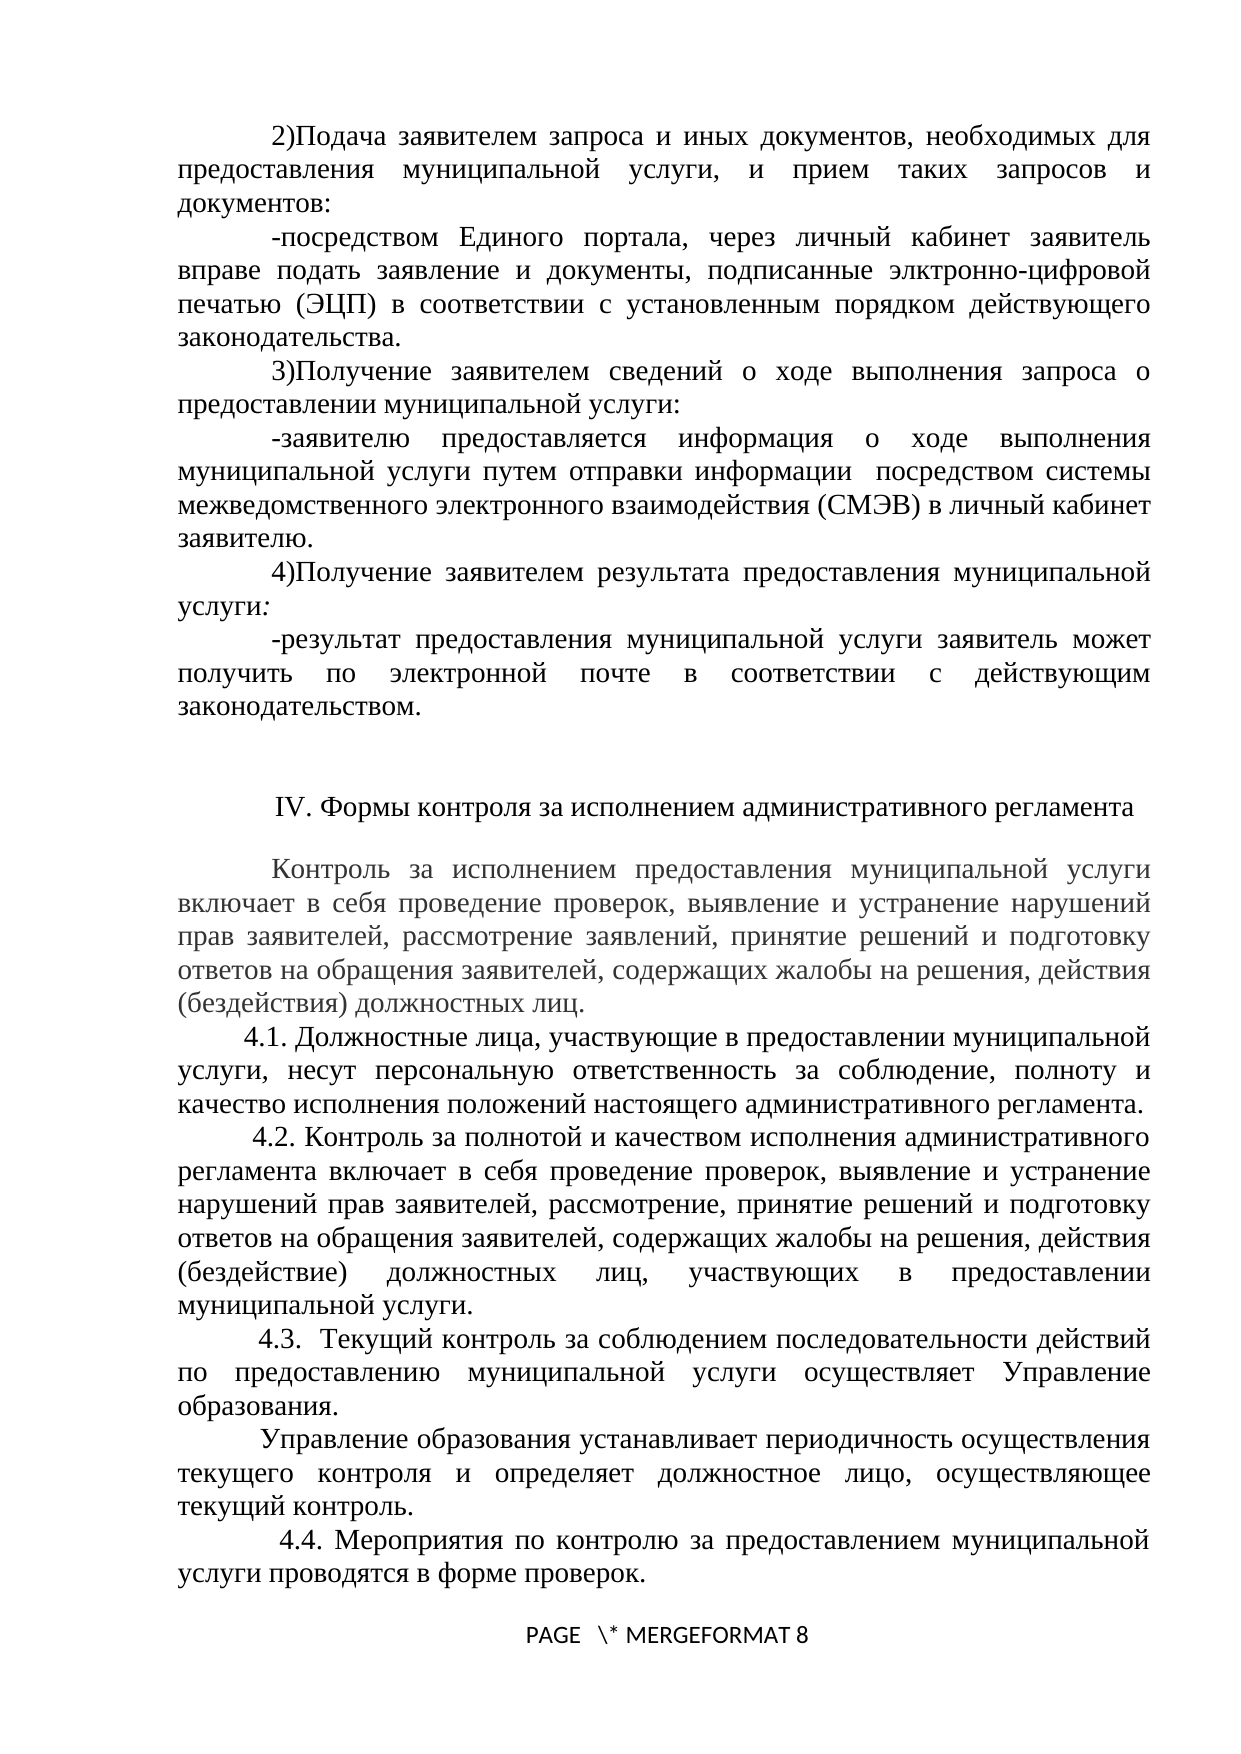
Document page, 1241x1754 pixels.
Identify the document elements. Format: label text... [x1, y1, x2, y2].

text 4.4. Мероприятия по контролю за предоставлением муниципальной услуги проводятся в форме проверок. [177, 1522, 1152, 1589]
text 4)Получение заявителем результата предоставления муниципальной услуги: [177, 554, 1152, 621]
text 4.1. Должностные лица, участвующие в предоставлении муниципальной услуги, несут персональную ответственность за соблюдение, полноту и качество исполнения положений настоящего административного регламента. [177, 1019, 1152, 1119]
text Управление образования устанавливает периодичность осуществления текущего контроля и определяет должностное лицо, осуществляющее текущий контроль. [177, 1421, 1152, 1522]
text 4.3. Текущий контроль за соблюдением последовательности действий по предоставлению муниципальной услуги осуществляет Управление образования. [177, 1321, 1152, 1421]
text 4.2. Контроль за полнотой и качеством исполнения административного регламента включает в себя проведение проверок, выявление и устранение нарушений прав заявителей, рассмотрение, принятие решений и подготовку ответов на обращения заявителей, содержащих жалобы на решения, действия (бездействие) должностных лиц, участвующих в предоставлении муниципальной услуги. [177, 1119, 1152, 1321]
text -заявителю предоставляется информация о ходе выполнения муниципальной услуги путем отправки информации посредством системы межведомственного электронного взаимодействия (СМЭВ) в личный кабинет заявителю. [177, 420, 1152, 554]
text Контроль за исполнением предоставления муниципальной услуги включает в себя проведение проверок, выявление и устранение нарушений прав заявителей, рассмотрение заявлений, принятие решений и подготовку ответов на обращения заявителей, содержащих жалобы на решения, действия (бездействия) должностных лиц. [177, 851, 1152, 1019]
text 2)Подача заявителем запроса и иных документов, необходимых для предоставления муниципальной услуги, и прием таких запросов и документов: [177, 118, 1152, 219]
text 3)Получение заявителем сведений о ходе выполнения запроса о предоставлении муниципальной услуги: [177, 353, 1152, 420]
text -посредством Единого портала, через личный кабинет заявитель вправе подать заявление и документы, подписанные элктронно-цифровой печатью (ЭЦП) в соответствии с установленным порядком действующего законодательства. [177, 219, 1152, 353]
text IV. Формы контроля за исполнением административного регламента [177, 789, 1152, 822]
text -результат предоставления муниципальной услуги заявитель может получить по электронной почте в соответствии с действующим законодательством. [177, 621, 1152, 722]
